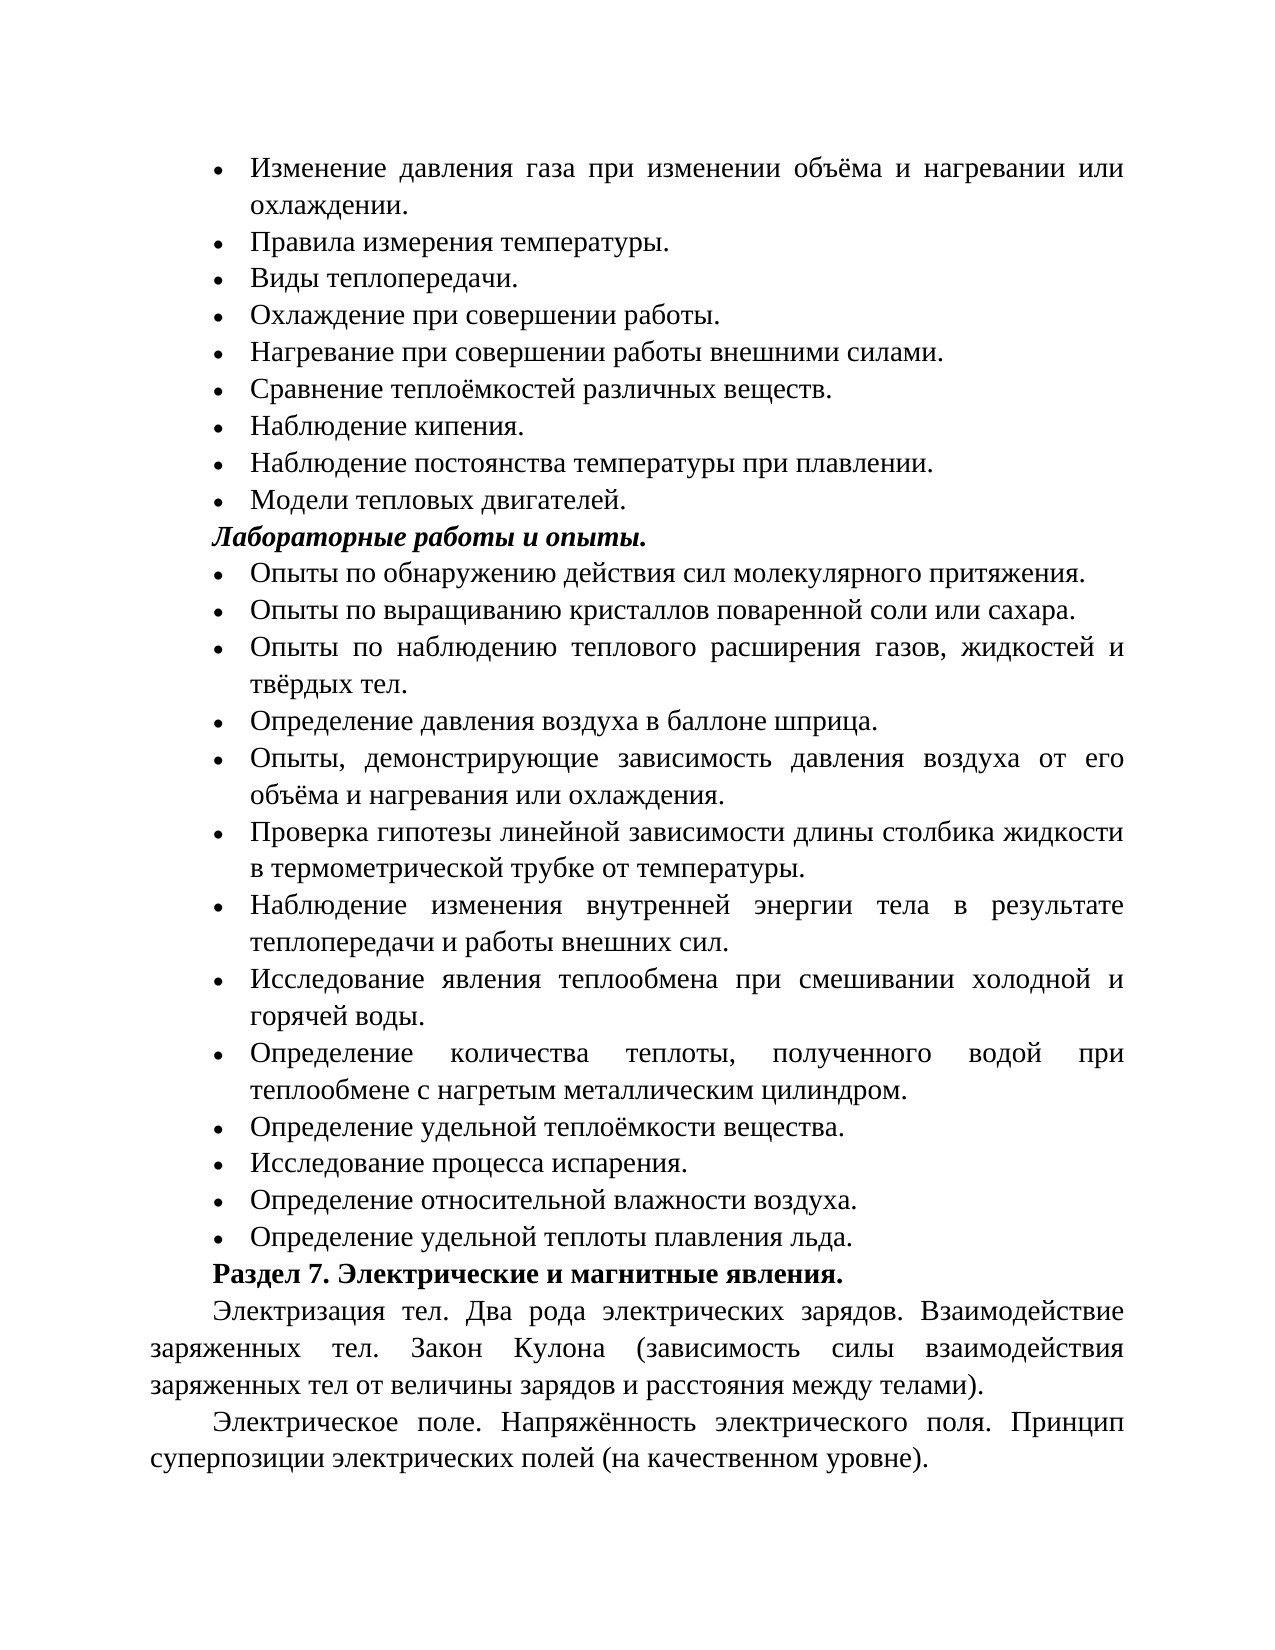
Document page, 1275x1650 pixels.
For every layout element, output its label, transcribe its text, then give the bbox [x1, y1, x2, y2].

list Охлаждение при совершении работы. [212, 297, 1125, 331]
list Опыты по наблюдению теплового расширения газов, жидкостей и твёрдых тел. [212, 629, 1125, 700]
list Модели тепловых двигателей. [212, 482, 1125, 515]
list Исследование процесса испарения. [212, 1146, 1125, 1179]
list Опыты по обнаружению действия сил молекулярного притяжения. [212, 556, 1125, 589]
text Электризация тел. Два рода электрических зарядов. Взаимодействие заряженных тел. Закон Кулона (зависимость силы взаимодействия заряженных тел от величины зарядов и расстояния между телами). [150, 1293, 1125, 1400]
list Наблюдение кипения. [212, 408, 1125, 442]
list Изменение давления газа при изменении объёма и нагревании или охлаждении. [212, 150, 1125, 220]
list Сравнение теплоёмкостей различных веществ. [212, 371, 1125, 405]
list Опыты по выращиванию кристаллов поваренной соли или сахара. [212, 592, 1125, 626]
list Определение удельной теплоты плавления льда. [212, 1219, 1125, 1253]
list Наблюдение постоянства температуры при плавлении. [212, 445, 1125, 478]
list Определение относительной влажности воздуха. [212, 1182, 1125, 1216]
list Правила измерения температуры. [212, 224, 1125, 257]
list Нагревание при совершении работы внешними силами. [212, 334, 1125, 368]
list Проверка гипотезы линейной зависимости длины столбика жидкости в термометрической трубке от температуры. [212, 814, 1125, 884]
list Опыты, демонстрирующие зависимость давления воздуха от его объёма и нагревания или охлаждения. [212, 740, 1125, 810]
list Определение удельной теплоёмкости вещества. [212, 1109, 1125, 1142]
list Наблюдение изменения внутренней энергии тела в результате теплопередачи и работы внешних сил. [212, 887, 1125, 958]
text Раздел 7. Электрические и магнитные явления. [150, 1256, 1125, 1290]
list Виды теплопередачи. [212, 261, 1125, 294]
text Электрическое поле. Напряжённость электрического поля. Принцип суперпозиции электрических полей (на качественном уровне). [150, 1404, 1125, 1474]
list Определение количества теплоты, полученного водой при теплообмене с нагретым металлическим цилиндром. [212, 1035, 1125, 1105]
list Определение давления воздуха в баллоне шприца. [212, 703, 1125, 737]
text Лабораторные работы и опыты. [150, 519, 1125, 552]
list Исследование явления теплообмена при смешивании холодной и горячей воды. [212, 961, 1125, 1032]
